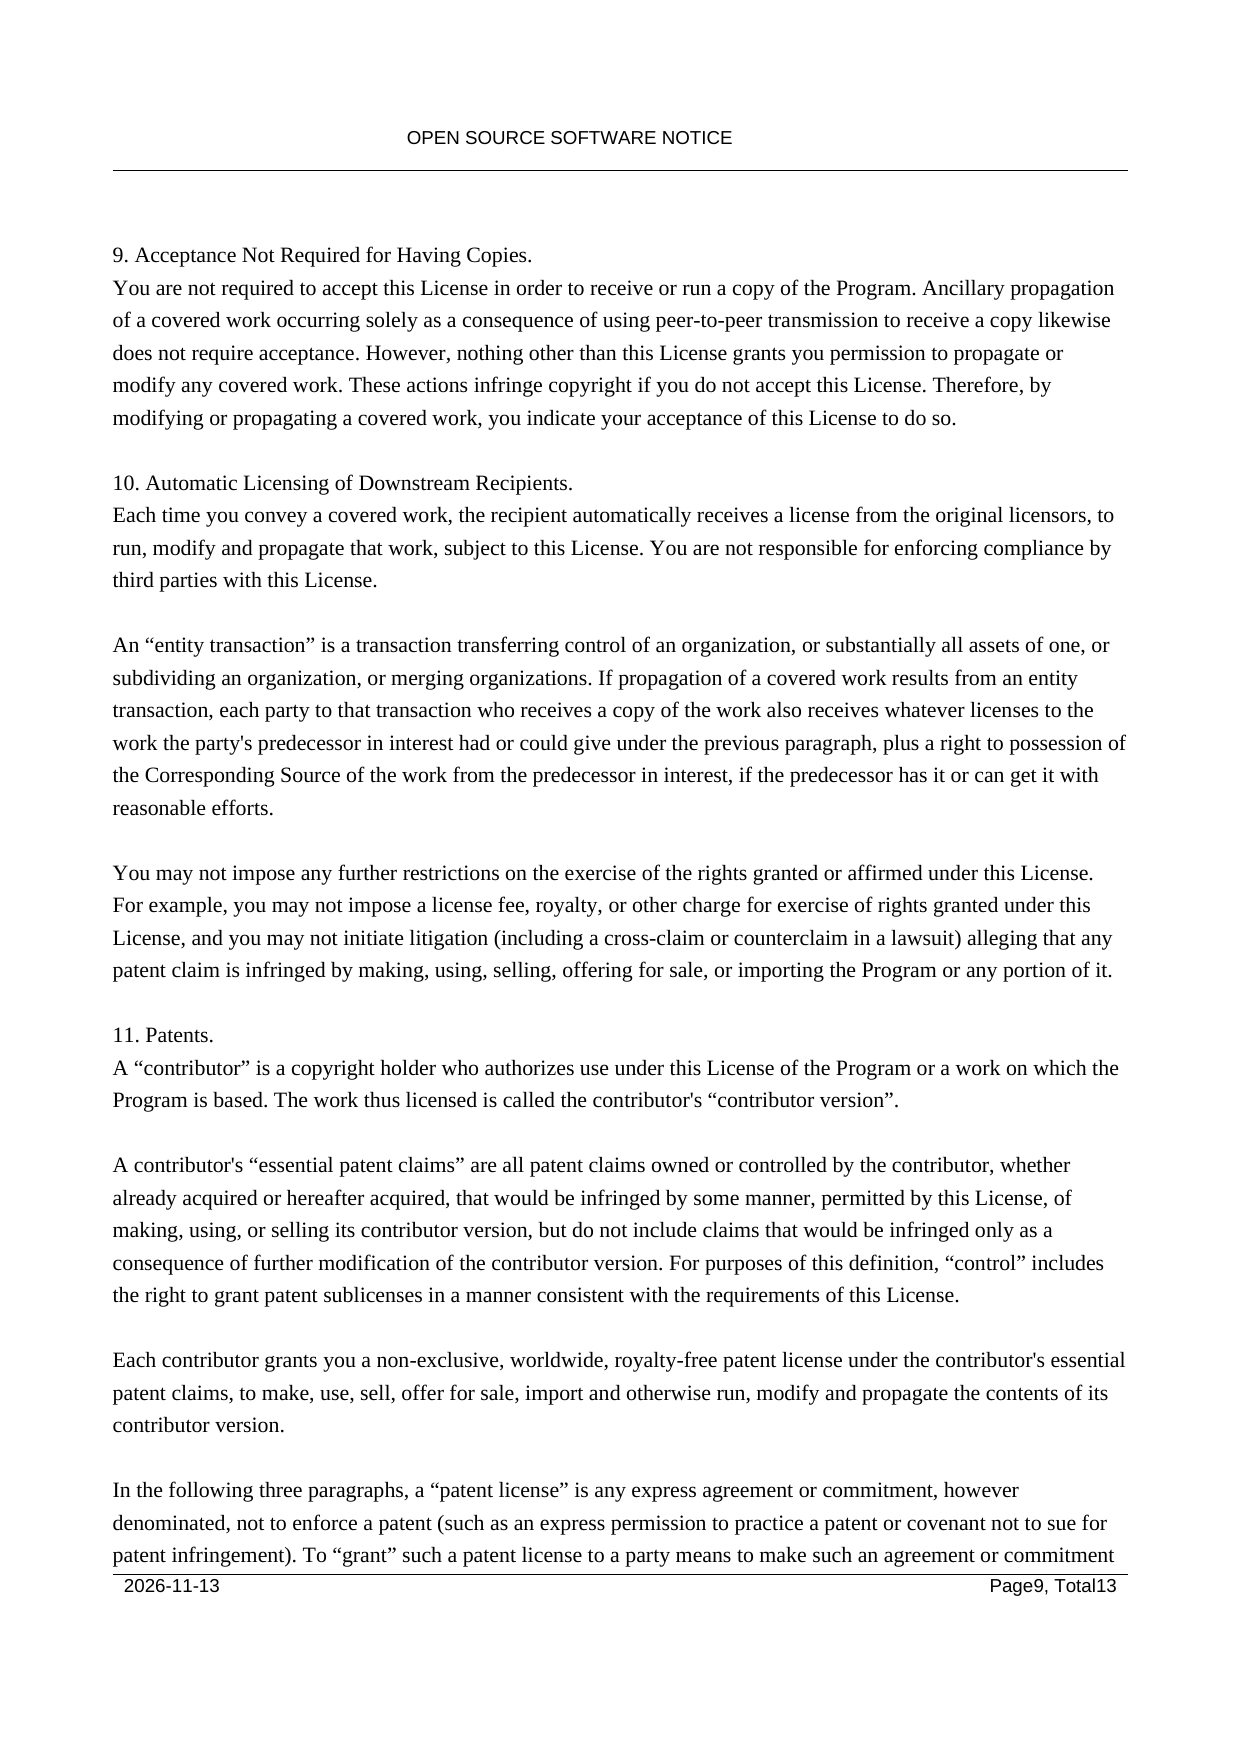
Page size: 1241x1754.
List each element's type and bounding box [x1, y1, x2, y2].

text [112, 206, 1128, 1571]
